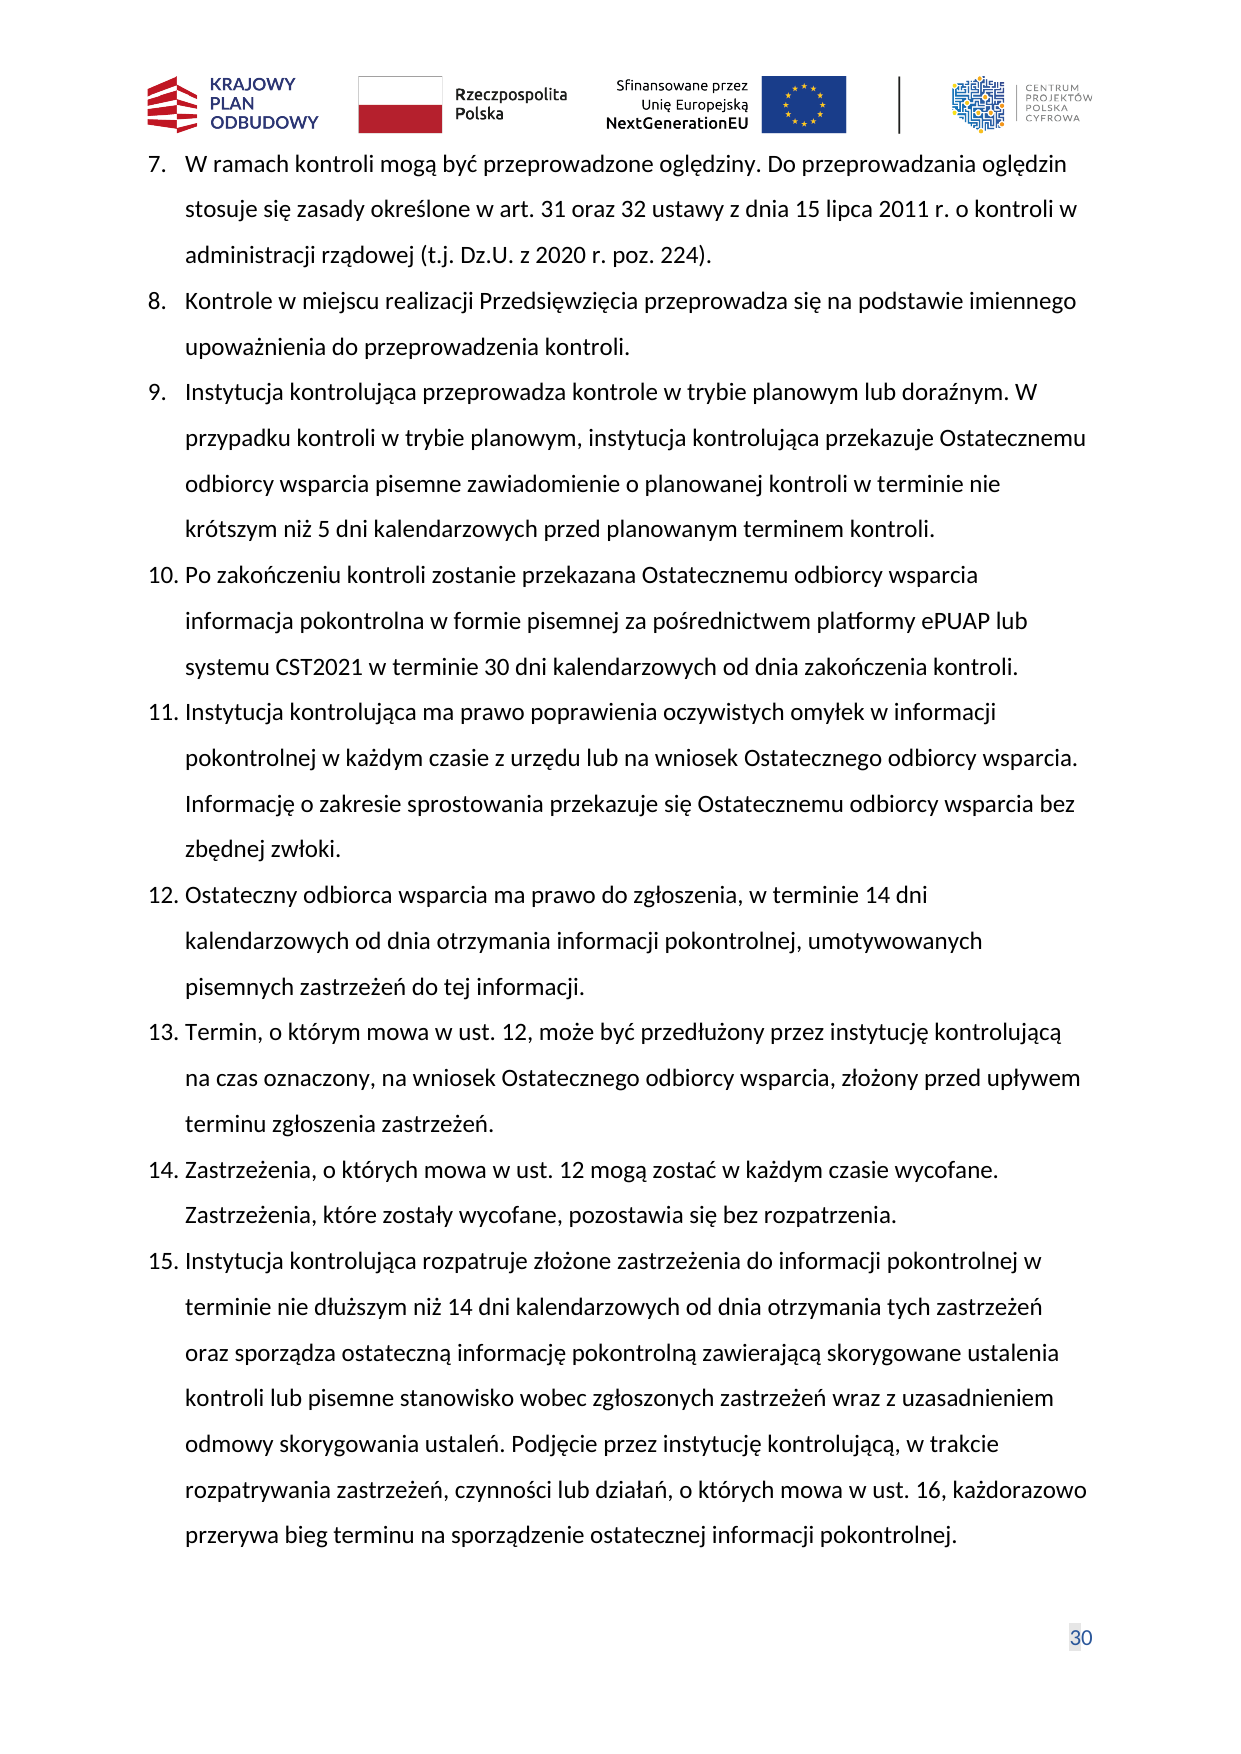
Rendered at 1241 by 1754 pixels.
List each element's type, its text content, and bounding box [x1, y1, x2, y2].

list Po zakończeniu kontroli zostanie przekazana Ostatecznemu odbiorcy wsparcia informacja pokontrolna w formie pisemnej za pośrednictwem platformy ePUAP lub systemu CST2021 w terminie 30 dni kalendarzowych od dnia zakończenia kontroli. [148, 559, 1092, 681]
list Instytucja kontrolująca rozpatruje złożone zastrzeżenia do informacji pokontrolnej w terminie nie dłuższym niż 14 dni kalendarzowych od dnia otrzymania tych zastrzeżeń oraz sporządza ostateczną informację pokontrolną zawierającą skorygowane ustalenia kontroli lub pisemne stanowisko wobec zgłoszonych zastrzeżeń wraz z uzasadnieniem odmowy skorygowania ustaleń. Podjęcie przez instytucję kontrolującą, w trakcie rozpatrywania zastrzeżeń, czynności lub działań, o których mowa w ust. 16, każdorazowo przerywa bieg terminu na sporządzenie ostatecznej informacji pokontrolnej. [148, 1245, 1092, 1550]
list W ramach kontroli mogą być przeprowadzone oględziny. Do przeprowadzania oględzin stosuje się zasady określone w art. 31 oraz 32 ustawy z dnia 15 lipca 2011 r. o kontroli w administracji rządowej (t.j. Dz.U. z 2020 r. poz. 224). [148, 148, 1092, 270]
list Kontrole w miejscu realizacji Przedsięwzięcia przeprowadza się na podstawie imiennego upoważnienia do przeprowadzenia kontroli. [148, 285, 1092, 361]
list Ostateczny odbiorca wsparcia ma prawo do zgłoszenia, w terminie 14 dni kalendarzowych od dnia otrzymania informacji pokontrolnej, umotywowanych pisemnych zastrzeżeń do tej informacji. [148, 879, 1092, 1001]
list Instytucja kontrolująca przeprowadza kontrole w trybie planowym lub doraźnym. W przypadku kontroli w trybie planowym, instytucja kontrolująca przekazuje Ostatecznemu odbiorcy wsparcia pisemne zawiadomienie o planowanej kontroli w terminie nie krótszym niż 5 dni kalendarzowych przed planowanym terminem kontroli. [148, 376, 1092, 544]
list Zastrzeżenia, o których mowa w ust. 12 mogą zostać w każdym czasie wycofane. Zastrzeżenia, które zostały wycofane, pozostawia się bez rozpatrzenia. [148, 1154, 1092, 1230]
picture [147, 76, 1093, 134]
list Termin, o którym mowa w ust. 12, może być przedłużony przez instytucję kontrolującą na czas oznaczony, na wniosek Ostatecznego odbiorcy wsparcia, złożony przed upływem terminu zgłoszenia zastrzeżeń. [148, 1017, 1092, 1138]
list Instytucja kontrolująca ma prawo poprawienia oczywistych omyłek w informacji pokontrolnej w każdym czasie z urzędu lub na wniosek Ostatecznego odbiorcy wsparcia. Informację o zakresie sprostowania przekazuje się Ostatecznemu odbiorcy wsparcia bez zbędnej zwłoki. [148, 696, 1092, 864]
